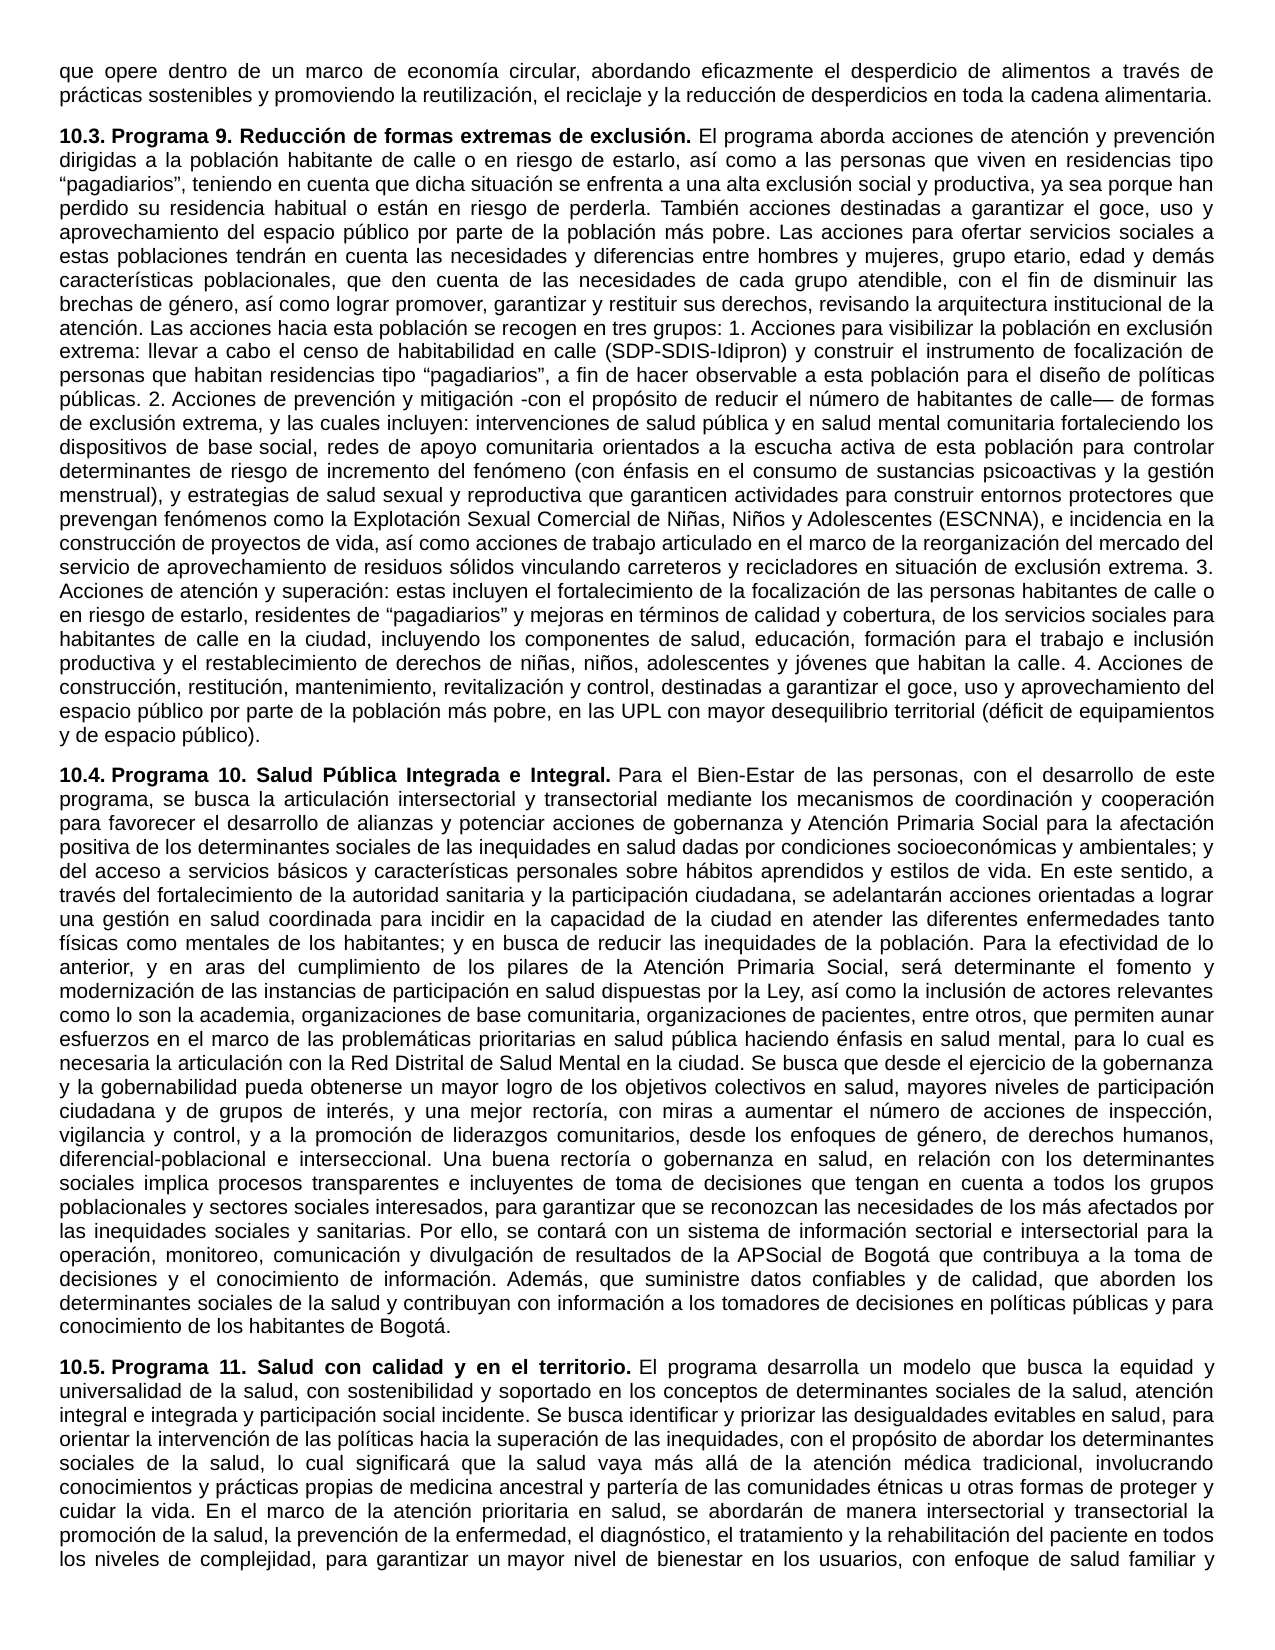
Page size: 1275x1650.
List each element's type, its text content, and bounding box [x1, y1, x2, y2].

text 10.4. Programa 10. Salud Pública Integrada e Integral. Para el Bien-Estar de las personas, con el desarrollo de este programa, se busca la articulación intersectorial y transectorial mediante los mecanismos de coordinación y cooperación para favorecer el desarrollo de alianzas y potenciar acciones de gobernanza y Atención Primaria Social para la afectación positiva de los determinantes sociales de las inequidades en salud dadas por condiciones socioeconómicas y ambientales; y del acceso a servicios básicos y características personales sobre hábitos aprendidos y estilos de vida. En este sentido, a través del fortalecimiento de la autoridad sanitaria y la participación ciudadana, se adelantarán acciones orientadas a lograr una gestión en salud coordinada para incidir en la capacidad de la ciudad en atender las diferentes enfermedades tanto físicas como mentales de los habitantes; y en busca de reducir las inequidades de la población. Para la efectividad de lo anterior, y en aras del cumplimiento de los pilares de la Atención Primaria Social, será determinante el fomento y modernización de las instancias de participación en salud dispuestas por la Ley, así como la inclusión de actores relevantes como lo son la academia, organizaciones de base comunitaria, organizaciones de pacientes, entre otros, que permiten aunar esfuerzos en el marco de las problemáticas prioritarias en salud pública haciendo énfasis en salud mental, para lo cual es necesaria la articulación con la Red Distrital de Salud Mental en la ciudad. Se busca que desde el ejercicio de la gobernanza y la gobernabilidad pueda obtenerse un mayor logro de los objetivos colectivos en salud, mayores niveles de participación ciudadana y de grupos de interés, y una mejor rectoría, con miras a aumentar el número de acciones de inspección, vigilancia y control, y a la promoción de liderazgos comunitarios, desde los enfoques de género, de derechos humanos, diferencial-poblacional e interseccional. Una buena rectoría o gobernanza en salud, en relación con los determinantes sociales implica procesos transparentes e incluyentes de toma de decisiones que tengan en cuenta a todos los grupos poblacionales y sectores sociales interesados, para garantizar que se reconozcan las necesidades de los más afectados por las inequidades sociales y sanitarias. Por ello, se contará con un sistema de información sectorial e intersectorial para la operación, monitoreo, comunicación y divulgación de resultados de la APSocial de Bogotá que contribuya a la toma de decisiones y el conocimiento de información. Además, que suministre datos confiables y de calidad, que aborden los determinantes sociales de la salud y contribuyan con información a los tomadores de decisiones en políticas públicas y para conocimiento de los habitantes de Bogotá. [59, 763, 1216, 1338]
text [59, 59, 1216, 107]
text 10.3. Programa 9. Reducción de formas extremas de exclusión. El programa aborda acciones de atención y prevención dirigidas a la población habitante de calle o en riesgo de estarlo, así como a las personas que viven en residencias tipo “pagadiarios”, teniendo en cuenta que dicha situación se enfrenta a una alta exclusión social y productiva, ya sea porque han perdido su residencia habitual o están en riesgo de perderla. También acciones destinadas a garantizar el goce, uso y aprovechamiento del espacio público por parte de la población más pobre. Las acciones para ofertar servicios sociales a estas poblaciones tendrán en cuenta las necesidades y diferencias entre hombres y mujeres, grupo etario, edad y demás características poblacionales, que den cuenta de las necesidades de cada grupo atendible, con el fin de disminuir las brechas de género, así como lograr promover, garantizar y restituir sus derechos, revisando la arquitectura institucional de la atención. Las acciones hacia esta población se recogen en tres grupos: 1. Acciones para visibilizar la población en exclusión extrema: llevar a cabo el censo de habitabilidad en calle (SDP-SDIS-Idipron) y construir el instrumento de focalización de personas que habitan residencias tipo “pagadiarios”, a fin de hacer observable a esta población para el diseño de políticas públicas. 2. Acciones de prevención y mitigación -con el propósito de reducir el número de habitantes de calle— de formas de exclusión extrema, y las cuales incluyen: intervenciones de salud pública y en salud mental comunitaria fortaleciendo los dispositivos de base social, redes de apoyo comunitaria orientados a la escucha activa de esta población para controlar determinantes de riesgo de incremento del fenómeno (con énfasis en el consumo de sustancias psicoactivas y la gestión menstrual), y estrategias de salud sexual y reproductiva que garanticen actividades para construir entornos protectores que prevengan fenómenos como la Explotación Sexual Comercial de Niñas, Niños y Adolescentes (ESCNNA), e incidencia en la construcción de proyectos de vida, así como acciones de trabajo articulado en el marco de la reorganización del mercado del servicio de aprovechamiento de residuos sólidos vinculando carreteros y recicladores en situación de exclusión extrema. 3. Acciones de atención y superación: estas incluyen el fortalecimiento de la focalización de las personas habitantes de calle o en riesgo de estarlo, residentes de “pagadiarios” y mejoras en términos de calidad y cobertura, de los servicios sociales para habitantes de calle en la ciudad, incluyendo los componentes de salud, educación, formación para el trabajo e inclusión productiva y el restablecimiento de derechos de niñas, niños, adolescentes y jóvenes que habitan la calle. 4. Acciones de construcción, restitución, mantenimiento, revitalización y control, destinadas a garantizar el goce, uso y aprovechamiento del espacio público por parte de la población más pobre, en las UPL con mayor desequilibrio territorial (déficit de equipamientos y de espacio público). [59, 124, 1216, 747]
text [59, 1355, 1216, 1571]
